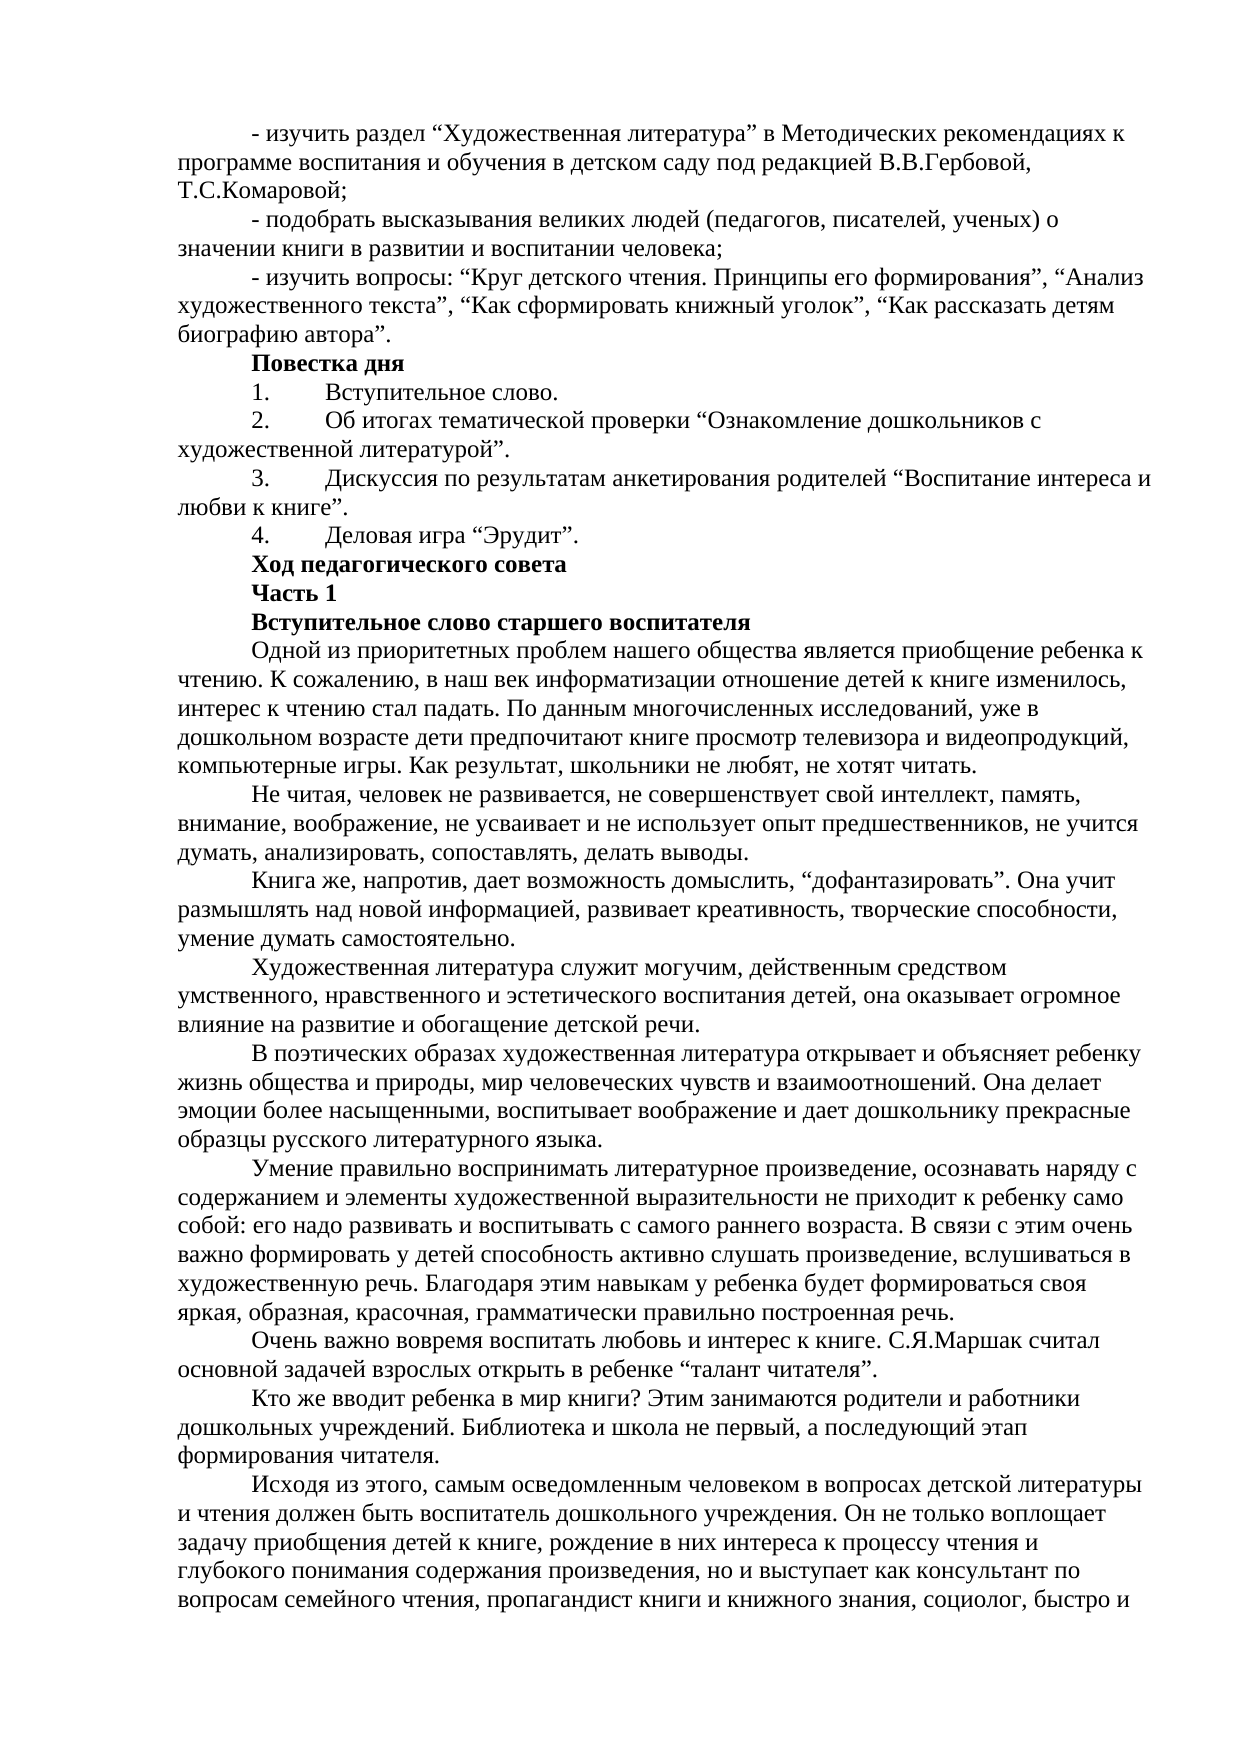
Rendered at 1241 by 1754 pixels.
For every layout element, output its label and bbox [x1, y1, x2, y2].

table_cell [177, 118, 1152, 1613]
